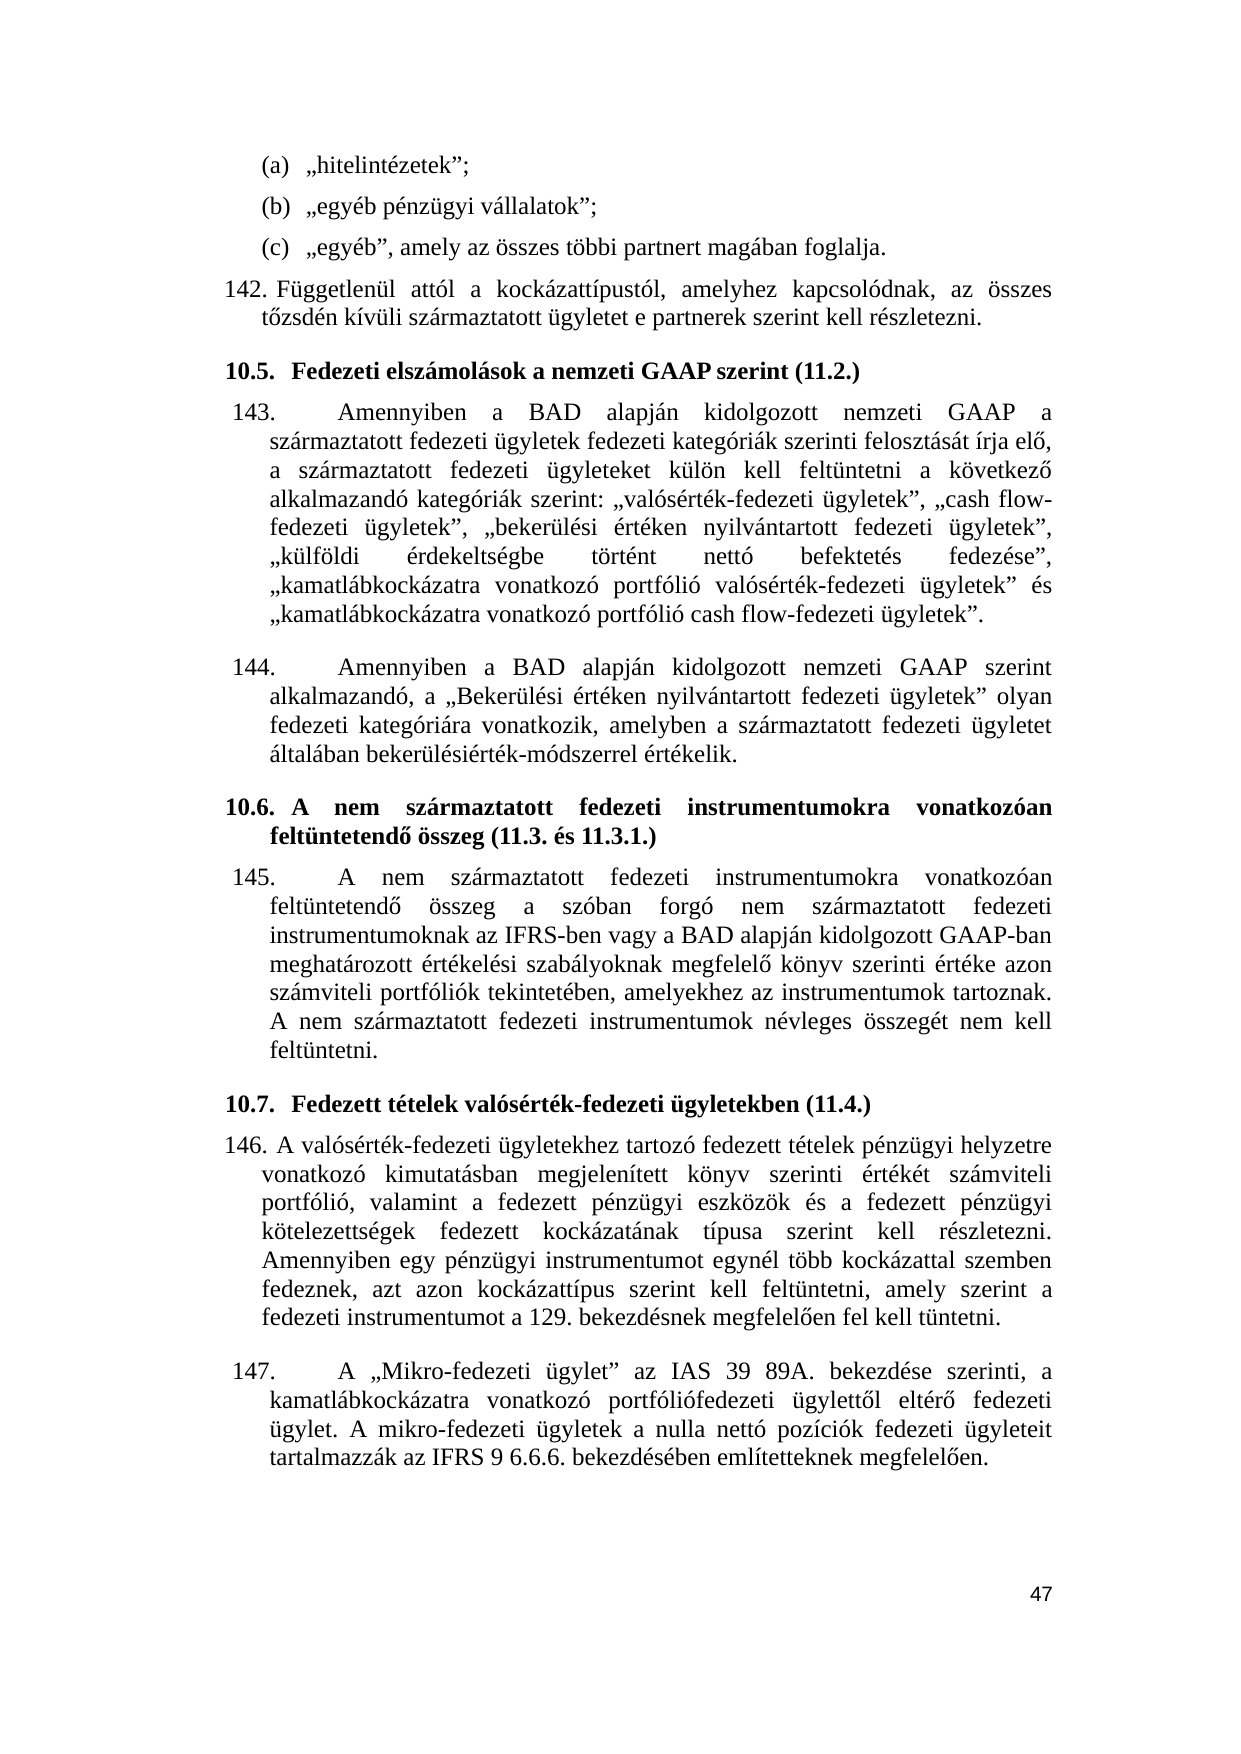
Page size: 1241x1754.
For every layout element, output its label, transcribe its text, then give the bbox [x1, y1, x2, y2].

subtitle Fedezett tételek valósérték-fedezeti ügyletekben (11.4.) [225, 1089, 1053, 1117]
text A nem származtatott fedezeti instrumentumokra vonatkozóan feltüntetendő összeg a szóban forgó nem származtatott fedezeti instrumentumoknak az IFRS-ben vagy a BAD alapján kidolgozott GAAP-ban meghatározott értékelési szabályoknak megfelelő könyv szerinti értéke azon számviteli portfóliók tekintetében, amelyekhez az instrumentumok tartoznak. A nem származtatott fedezeti instrumentumok névleges összegét nem kell feltüntetni. [232, 862, 1053, 1064]
text Amennyiben a BAD alapján kidolgozott nemzeti GAAP szerint alkalmazandó, a „Bekerülési értéken nyilvántartott fedezeti ügyletek” olyan fedezeti kategóriára vonatkozik, amelyben a származtatott fedezeti ügyletet általában bekerülésiérték-módszerrel értékelik. [232, 652, 1053, 767]
text A „Mikro-fedezeti ügylet” az IAS 39 89A. bekezdése szerinti, a kamatlábkockázatra vonatkozó portfóliófedezeti ügylettől eltérő fedezeti ügylet. A mikro-fedezeti ügyletek a nulla nettó pozíciók fedezeti ügyleteit tartalmazzák az IFRS 9 6.6.6. bekezdésében említetteknek megfelelően. [232, 1356, 1053, 1471]
text Függetlenül attól a kockázattípustól, amelyhez kapcsolódnak, az összes tőzsdén kívüli származtatott ügyletet e partnerek szerint kell részletezni. [224, 274, 1053, 331]
list „hitelintézetek”; [261, 150, 1053, 179]
text Amennyiben a BAD alapján kidolgozott nemzeti GAAP a származtatott fedezeti ügyletek fedezeti kategóriák szerinti felosztását írja elő, a származtatott fedezeti ügyleteket külön kell feltüntetni a következő alkalmazandó kategóriák szerint: „valósérték-fedezeti ügyletek”, „cash flow-fedezeti ügyletek”, „bekerülési értéken nyilvántartott fedezeti ügyletek”, „külföldi érdekeltségbe történt nettó befektetés fedezése”, „kamatlábkockázatra vonatkozó portfólió valósérték-fedezeti ügyletek” és „kamatlábkockázatra vonatkozó portfólió cash flow-fedezeti ügyletek”. [232, 397, 1053, 627]
subtitle A nem származtatott fedezeti instrumentumokra vonatkozóan feltüntetendő összeg (11.3. és 11.3.1.) [225, 792, 1053, 850]
list „egyéb pénzügyi vállalatok”; [261, 191, 1053, 220]
text A valósérték-fedezeti ügyletekhez tartozó fedezett tételek pénzügyi helyzetre vonatkozó kimutatásban megjelenített könyv szerinti értékét számviteli portfólió, valamint a fedezett pénzügyi eszközök és a fedezett pénzügyi kötelezettségek fedezett kockázatának típusa szerint kell részletezni. Amennyiben egy pénzügyi instrumentumot egynél több kockázattal szemben fedeznek, azt azon kockázattípus szerint kell feltüntetni, amely szerint a fedezeti instrumentumot a 129. bekezdésnek megfelelően fel kell tüntetni. [224, 1130, 1053, 1331]
list „egyéb”, amely az összes többi partnert magában foglalja. [261, 232, 1053, 261]
subtitle Fedezeti elszámolások a nemzeti GAAP szerint (11.2.) [225, 356, 1053, 385]
